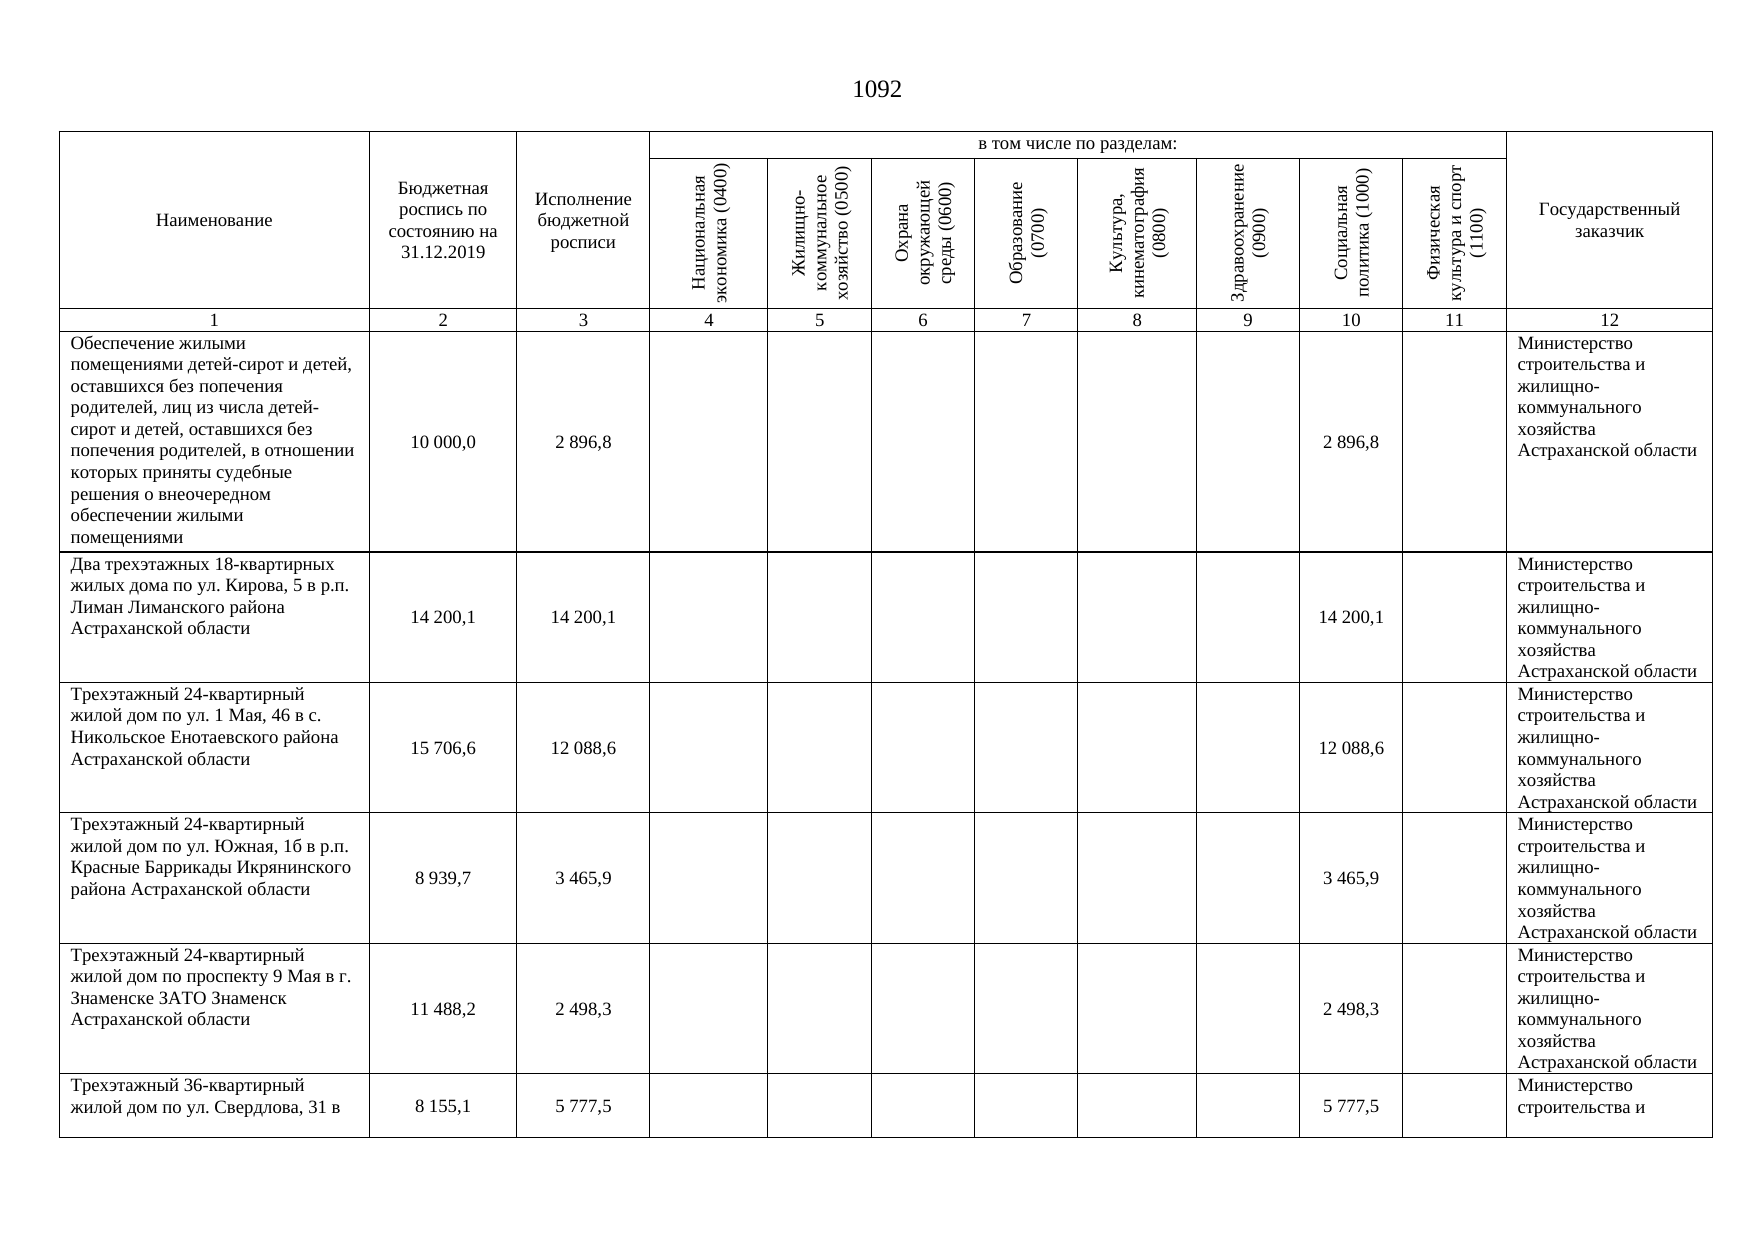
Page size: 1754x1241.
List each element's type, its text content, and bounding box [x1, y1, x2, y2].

table_cell Национальная экономика (0400) [650, 159, 767, 308]
table_cell 3 465,9 [517, 813, 649, 943]
table_cell Трехэтажный 24-квартирный жилой дом по проспекту 9 Мая в г. Знаменске ЗАТО Знаменск Астраханской области [60, 944, 369, 1073]
table_cell 8 [1078, 309, 1196, 331]
table_cell [1197, 1074, 1299, 1137]
table_cell [872, 813, 974, 943]
table_cell [768, 1074, 871, 1137]
table_cell 4 [650, 309, 767, 331]
table_cell Министерство строительства и жилищно-коммунального хозяйства Астраханской области [1507, 813, 1712, 943]
table_cell [1078, 332, 1196, 551]
table_cell 14 200,1 [517, 553, 649, 682]
table_cell [650, 1074, 767, 1137]
table_cell 2 896,8 [1300, 332, 1402, 551]
table_cell [1078, 683, 1196, 812]
table_cell [650, 813, 767, 943]
table_cell 11 488,2 [370, 944, 516, 1073]
table_cell Трехэтажный 36-квартирный жилой дом по ул. Свердлова, 31 в пос. Володарский Володарского района Астраханской области [60, 1074, 369, 1137]
table_cell Жилищно-коммунальное хозяйство (0500) [768, 159, 871, 308]
table_cell Охрана окружающей среды (0600) [872, 159, 974, 308]
table_cell 12 088,6 [517, 683, 649, 812]
table_cell [872, 944, 974, 1073]
table_cell [1078, 944, 1196, 1073]
table_cell Министерство строительства и жилищно-коммунального хозяйства Астраханской области [1507, 332, 1712, 551]
table_cell [768, 944, 871, 1073]
table_cell [872, 332, 974, 551]
table_cell Два трехэтажных 18-квартирных жилых дома по ул. Кирова, 5 в р.п. Лиман Лиманского района Астраханской области [60, 553, 369, 682]
table_cell [1403, 813, 1506, 943]
table_cell 3 [517, 309, 649, 331]
table_cell Трехэтажный 24-квартирный жилой дом по ул. Южная, 1б в р.п. Красные Баррикады Икрянинского района Астраханской области [60, 813, 369, 943]
table_cell [1078, 553, 1196, 682]
table_cell [1403, 683, 1506, 812]
table_cell Культура, кинематография (0800) [1078, 159, 1196, 308]
table_cell [1078, 1074, 1196, 1137]
table_cell 12 [1507, 309, 1712, 331]
table_cell Обеспечение жилыми помещениями детей-сирот и детей, оставшихся без попечения родителей, лиц из числа детей-сирот и детей, оставшихся без попечения родителей, в отношении которых приняты судебные решения о внеочередном обеспечении жилыми помещениями [60, 332, 369, 551]
table_cell 7 [975, 309, 1077, 331]
table_header в том числе по разделам: [650, 132, 1506, 158]
table_cell 3 465,9 [1300, 813, 1402, 943]
table_cell 1 [60, 309, 369, 331]
table_cell 9 [1197, 309, 1299, 331]
table_cell Министерство строительства и жилищно-коммунального хозяйства Астраханской области [1507, 1074, 1712, 1137]
table_cell [768, 683, 871, 812]
table_header Исполнение бюджетной росписи [517, 132, 649, 308]
table_cell 10 000,0 [370, 332, 516, 551]
table_cell [1403, 1074, 1506, 1137]
table_cell Трехэтажный 24-квартирный жилой дом по ул. 1 Мая, 46 в с. Никольское Енотаевского района Астраханской области [60, 683, 369, 812]
table_cell 14 200,1 [1300, 553, 1402, 682]
table_cell [1403, 553, 1506, 682]
table_cell 14 200,1 [370, 553, 516, 682]
table_cell 2 498,3 [517, 944, 649, 1073]
table_cell Министерство строительства и жилищно-коммунального хозяйства Астраханской области [1507, 553, 1712, 682]
table_cell 6 [872, 309, 974, 331]
table_cell [1403, 332, 1506, 551]
table_cell [650, 553, 767, 682]
table_cell [768, 332, 871, 551]
table_cell Министерство строительства и жилищно-коммунального хозяйства Астраханской области [1507, 944, 1712, 1073]
table_cell [650, 944, 767, 1073]
table_cell Социальная политика (1000) [1300, 159, 1402, 308]
table_cell [1078, 813, 1196, 943]
table_cell [872, 1074, 974, 1137]
table_cell [1197, 553, 1299, 682]
table_cell Здравоохранение (0900) [1197, 159, 1299, 308]
table_cell Образование (0700) [975, 159, 1077, 308]
table_cell [768, 813, 871, 943]
table_cell 11 [1403, 309, 1506, 331]
table_cell [975, 813, 1077, 943]
table_cell 5 777,5 [1300, 1074, 1402, 1137]
table_cell 5 [768, 309, 871, 331]
table_cell [872, 683, 974, 812]
table_cell 15 706,6 [370, 683, 516, 812]
table_cell 2 498,3 [1300, 944, 1402, 1073]
table_cell [1197, 332, 1299, 551]
table_header Государственный заказчик [1507, 132, 1712, 308]
table_cell [872, 553, 974, 682]
table_cell [768, 553, 871, 682]
table_header Бюджетная роспись по состоянию на 31.12.2019 [370, 132, 516, 308]
table_cell 8 155,1 [370, 1074, 516, 1137]
table_header Наименование [60, 132, 369, 308]
table_cell [1197, 683, 1299, 812]
table_cell 8 939,7 [370, 813, 516, 943]
table_cell [975, 683, 1077, 812]
table_cell [1403, 944, 1506, 1073]
table_cell [975, 1074, 1077, 1137]
table_cell 12 088,6 [1300, 683, 1402, 812]
table_cell 2 896,8 [517, 332, 649, 551]
table_cell [650, 332, 767, 551]
table_cell [975, 332, 1077, 551]
table_cell Министерство строительства и жилищно-коммунального хозяйства Астраханской области [1507, 683, 1712, 812]
table_cell [975, 553, 1077, 682]
table_cell 5 777,5 [517, 1074, 649, 1137]
table_cell [975, 944, 1077, 1073]
table_cell 2 [370, 309, 516, 331]
table_cell Физическая культура и спорт (1100) [1403, 159, 1506, 308]
table_cell 10 [1300, 309, 1402, 331]
table_cell [1197, 813, 1299, 943]
table_cell [1197, 944, 1299, 1073]
table_cell [650, 683, 767, 812]
